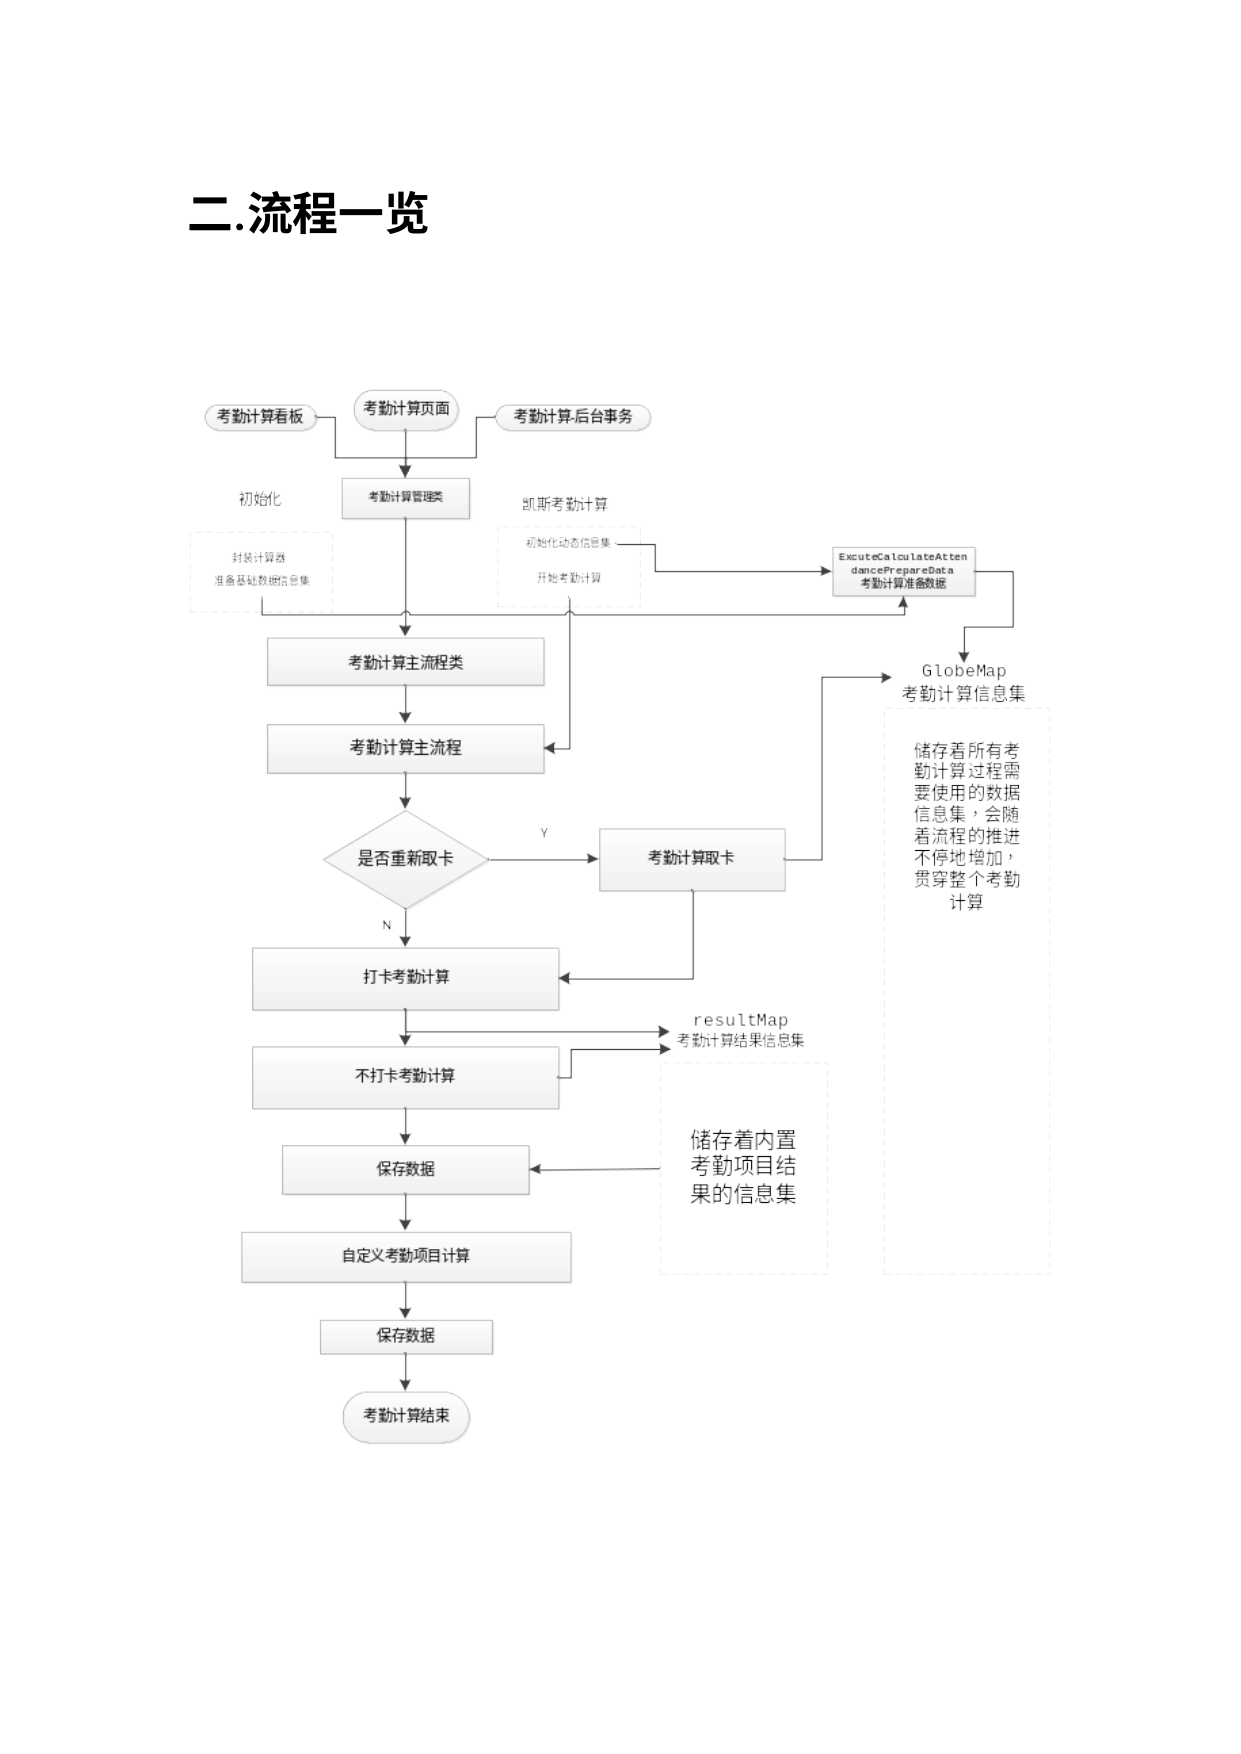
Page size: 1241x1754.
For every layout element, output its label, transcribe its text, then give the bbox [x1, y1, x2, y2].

subtitle 流程一览 [187, 162, 1053, 259]
